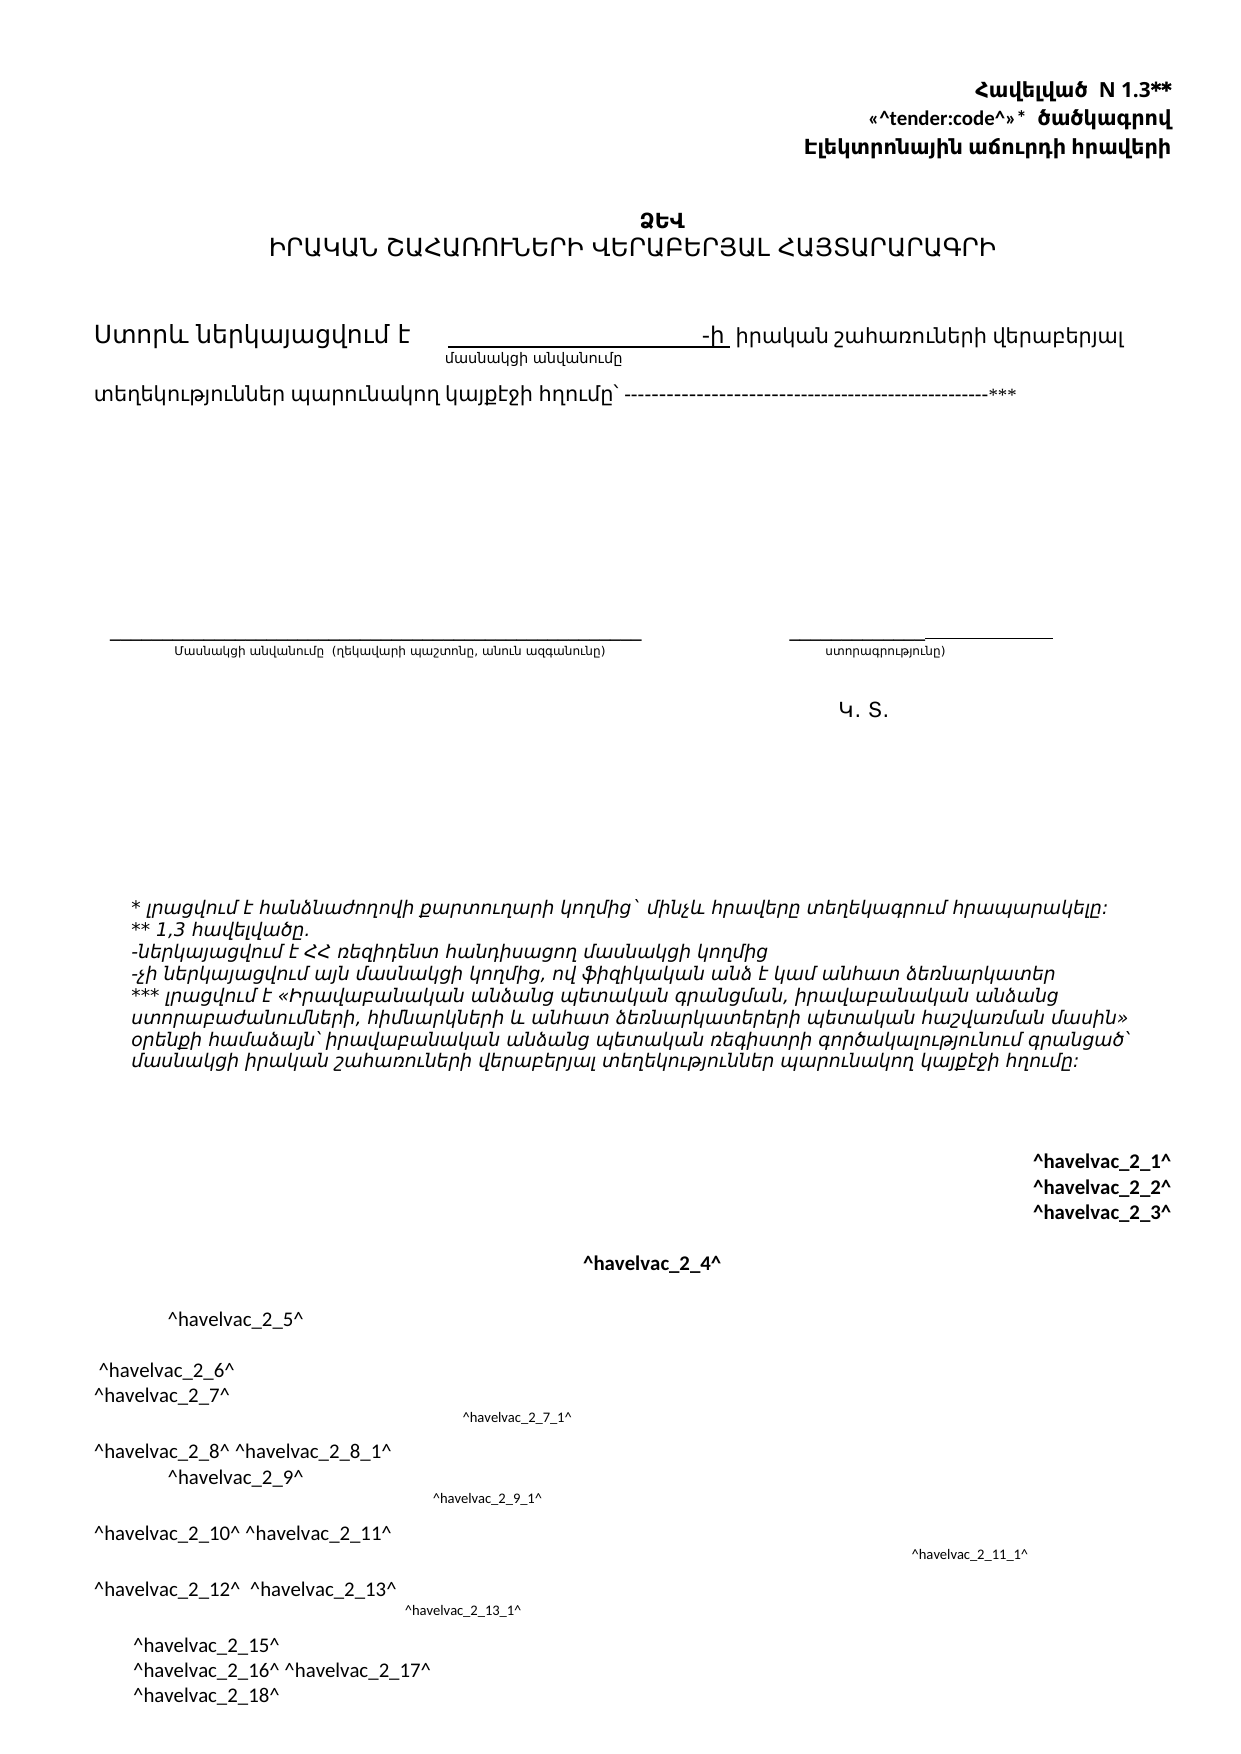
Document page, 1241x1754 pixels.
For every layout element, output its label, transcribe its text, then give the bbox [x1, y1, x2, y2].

text *** լրացվում է «Իրավաբանական անձանց պետական գրանցման, իրավաբանական անձանց ստորաբաժանումների, հիմնարկների և անհատ ձեռնարկատերերի պետական հաշվառման մասին» օրենքի համաձայն՝ իրավաբանական անձանց պետական ռեգիստրի գործակալությունում գրանցած՝ մասնակցի իրական շահառուների վերաբերյալ տեղեկություններ պարունակող կայքէջի հղումը: [131, 985, 1171, 1072]
text ^havelvac_2_1^ [94, 1149, 1171, 1174]
text ^havelvac_2_2^ [94, 1174, 1171, 1199]
text ^havelvac_2_4^ [94, 1250, 1171, 1276]
text Կ. Տ. [94, 698, 1171, 722]
text -ներկայացվում է ՀՀ ռեզիդենտ հանդիսացող մասնակցի կողմից [131, 941, 1171, 963]
text ^havelvac_2_3^ [94, 1199, 1171, 1225]
text Հավելված N 1.3** [94, 75, 1171, 103]
text ՁԵՎ [94, 209, 1171, 233]
text ^havelvac_2_10^ ^havelvac_2_11^ [94, 1520, 1171, 1545]
text ^havelvac_2_9^ [94, 1464, 1171, 1489]
text ^havelvac_2_5^ [94, 1306, 1171, 1332]
text ^havelvac_2_6^ [94, 1357, 1171, 1383]
text ^havelvac_2_12^ ^havelvac_2_13^ [94, 1576, 1171, 1601]
text ^havelvac_2_11_1^ [831, 1545, 1171, 1576]
text մասնակցի անվանումը [94, 350, 1171, 379]
text ^havelvac_2_13_1^ [94, 1601, 1171, 1632]
text ^havelvac_2_18^ [94, 1683, 1171, 1708]
text «^tender:code^»* ծածկագրով [94, 103, 1171, 132]
text ___________________________________________________ _____________ Մասնակցի անվանումը (ղեկավարի պաշտոնը, անուն ազգանունը) ստորագրությունը) [94, 617, 1171, 669]
text * լրացվում է հանձնաժողովի քարտուղարի կողմից` մինչև հրավերը տեղեկագրում հրապարակելը: [131, 897, 1171, 919]
text տեղեկություններ պարունակող կայքէջի հղումը՝ ----------------------------------------------------*** [94, 379, 1171, 408]
text ** 1,3 հավելվածը․ [131, 919, 1171, 941]
text Ստորև ներկայացվում է -ի իրական շահառուների վերաբերյալ [94, 321, 1171, 350]
text Էլեկտրոնային աճուրդի հրավերի [94, 132, 1171, 160]
text ^havelvac_2_7^ [94, 1383, 1171, 1408]
text ^havelvac_2_9_1^ [94, 1489, 1171, 1520]
text ^havelvac_2_8^ ^havelvac_2_8_1^ [94, 1438, 1171, 1464]
text ^havelvac_2_15^ [94, 1632, 1171, 1657]
text ^havelvac_2_16^ ^havelvac_2_17^ [94, 1657, 1171, 1683]
text ^havelvac_2_7_1^ [389, 1408, 1171, 1438]
text -չի ներկայացվում այն մասնակցի կողմից, ով ֆիզիկական անձ է կամ անհատ ձեռնարկատեր [131, 963, 1171, 985]
text ԻՐԱԿԱՆ ՇԱՀԱՌՈՒՆԵՐԻ ՎԵՐԱԲԵՐՅԱԼ ՀԱՅՏԱՐԱՐԱԳՐԻ [94, 233, 1171, 262]
